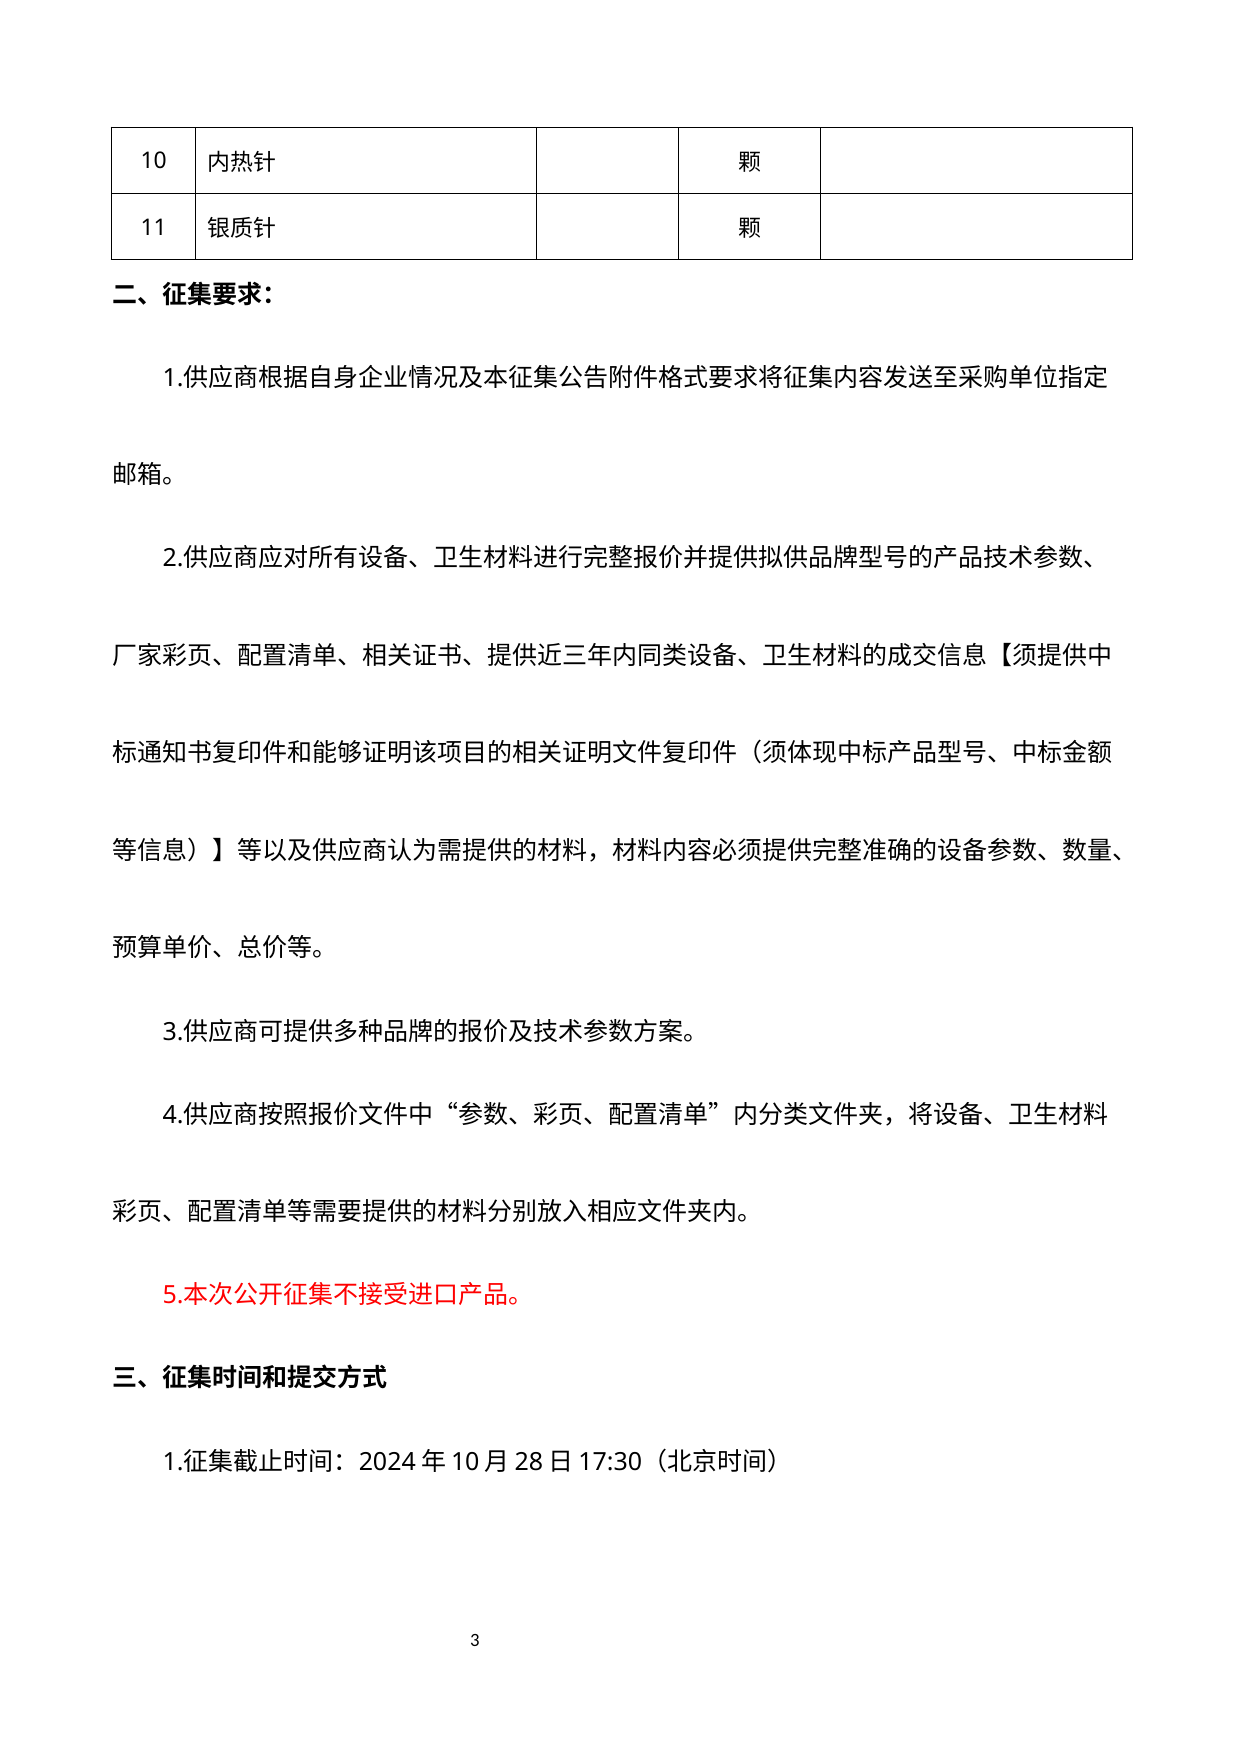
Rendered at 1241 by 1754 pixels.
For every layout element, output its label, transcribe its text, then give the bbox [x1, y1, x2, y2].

table_cell 内热针 [196, 128, 536, 193]
list 征集要求： [112, 260, 1128, 325]
table_cell [821, 128, 1132, 193]
list 5.本次公开征集不接受进口产品。 [112, 1260, 1128, 1325]
table_cell [821, 194, 1132, 259]
table_cell 11 [112, 194, 195, 259]
list 1.供应商根据自身企业情况及本征集公告附件格式要求将征集内容发送至采购单位指定邮箱。 [112, 343, 1128, 505]
table_cell [537, 128, 678, 193]
list 4.供应商按照报价文件中“参数、彩页、配置清单”内分类文件夹，将设备、卫生材料彩页、配置清单等需要提供的材料分别放入相应文件夹内。 [112, 1080, 1128, 1242]
list 3.供应商可提供多种品牌的报价及技术参数方案。 [112, 997, 1128, 1062]
text 三、征集时间和提交方式 [112, 1343, 1128, 1408]
list 2.供应商应对所有设备、卫生材料进行完整报价并提供拟供品牌型号的产品技术参数、厂家彩页、配置清单、相关证书、提供近三年内同类设备、卫生材料的成交信息【须提供中标通知书复印件和能够证明该项目的相关证明文件复印件（须体现中标产品型号、中标金额等信息）】等以及供应商认为需提供的材料，材料内容必须提供完整准确的设备参数、数量、预算单价、总价等。 [112, 523, 1128, 978]
table_cell 10 [112, 128, 195, 193]
table_cell [537, 194, 678, 259]
table_cell 颗 [679, 128, 820, 193]
text 1.征集截止时间：2024年10月28日17:30（北京时间） [112, 1427, 1128, 1492]
table_cell 银质针 [196, 194, 536, 259]
table_cell 颗 [679, 194, 820, 259]
